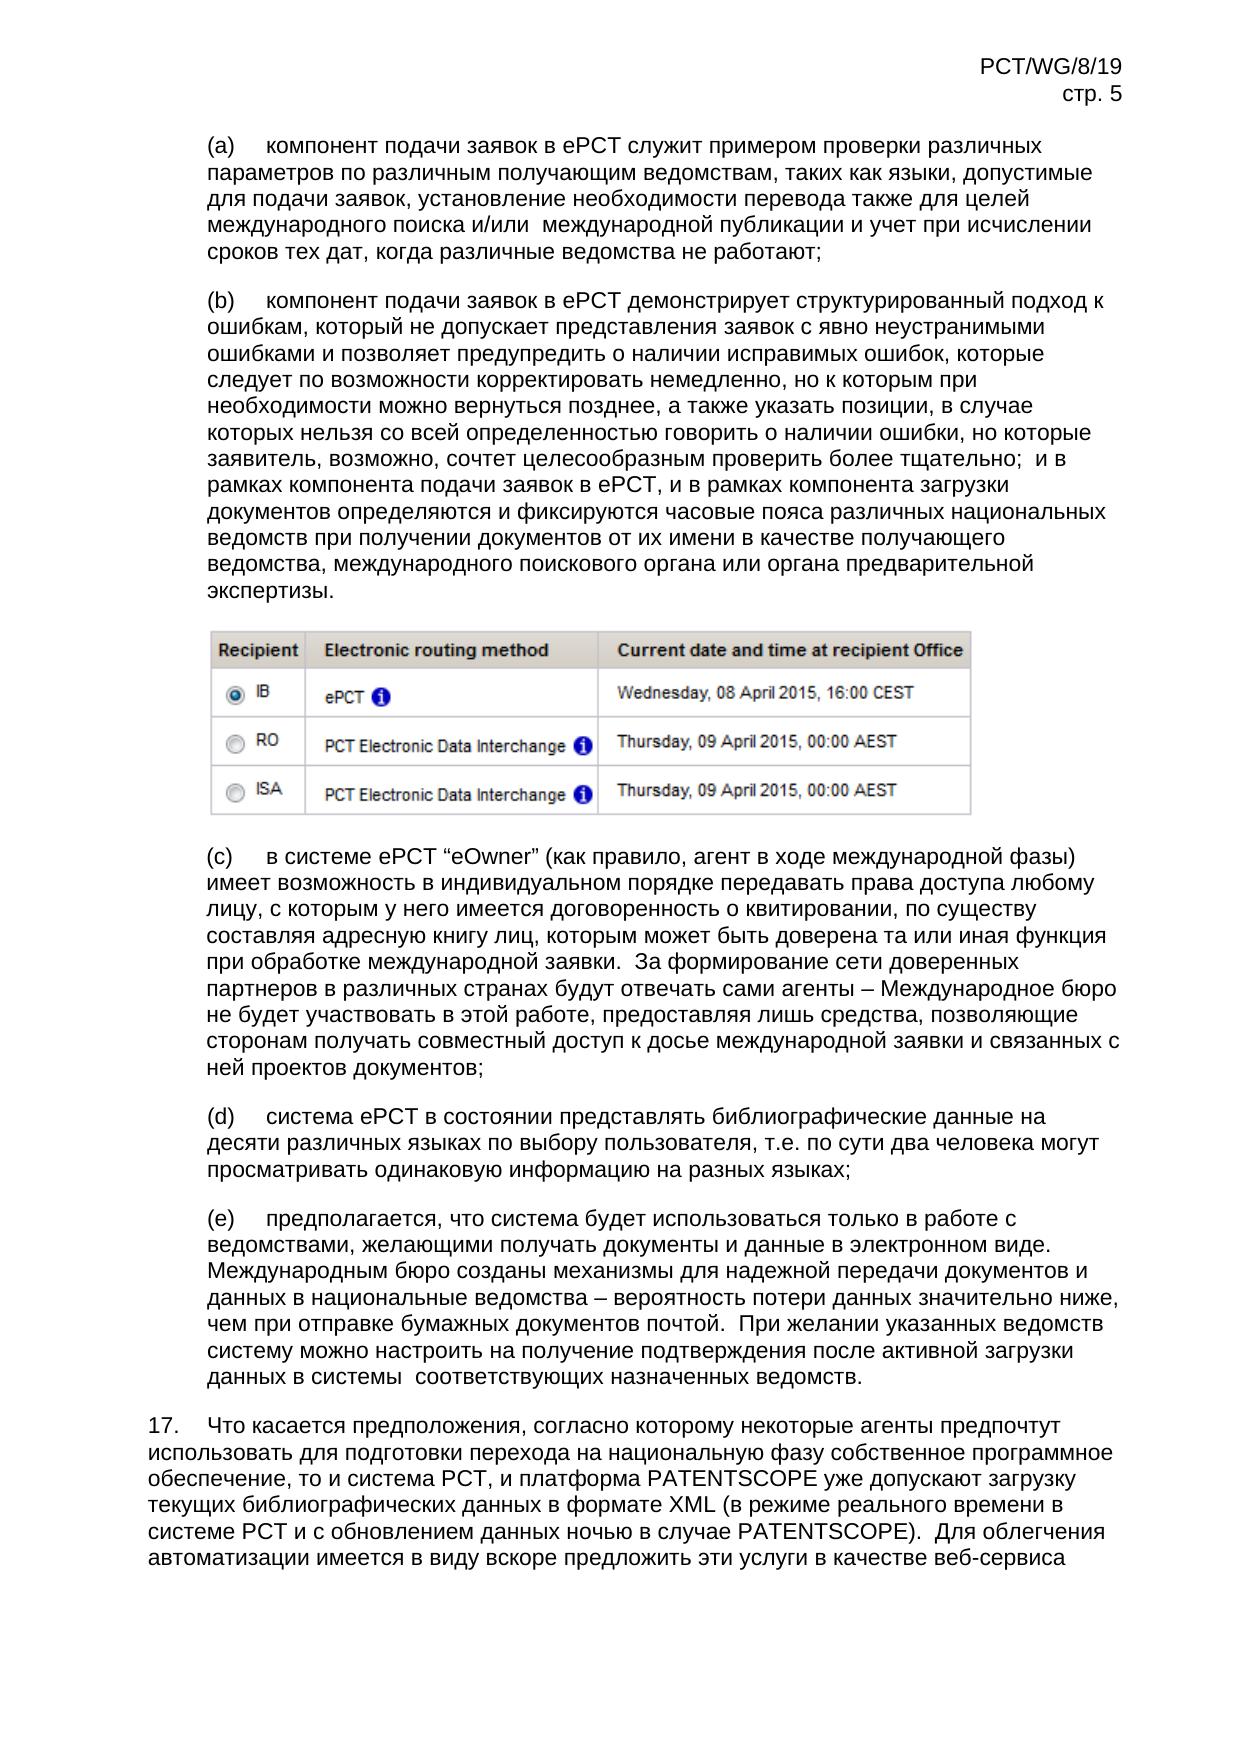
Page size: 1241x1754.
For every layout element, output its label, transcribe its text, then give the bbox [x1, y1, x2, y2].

list компонент подачи заявок в ePCT демонстрирует структурированный подход к ошибкам, который не допускает представления заявок с явно неустранимыми ошибками и позволяет предупредить о наличии исправимых ошибок, которые следует по возможности корректировать немедленно, но к которым при необходимости можно вернуться позднее, а также указать позиции, в случае которых нельзя со всей определенностью говорить о наличии ошибки, но которые заявитель, возможно, сочтет целесообразным проверить более тщательно; и в рамках компонента подачи заявок в ePCT, и в рамках компонента загрузки документов определяются и фиксируются часовые пояса различных национальных ведомств при получении документов от их имени в качестве получающего ведомства, международного поискового органа или органа предварительной экспертизы. [207, 287, 1122, 603]
list система ePCT в состоянии представлять библиографические данные на десяти различных языках по выбору пользователя, т.е. по сути два человека могут просматривать одинаковую информацию на разных языках; [207, 1103, 1122, 1182]
list компонент подачи заявок в ePCT служит примером проверки различных параметров по различным получающим ведомствам, таких как языки, допустимые для подачи заявок, установление необходимости перевода также для целей международного поиска и/или международной публикации и учет при исчислении сроков тех дат, когда различные ведомства не работают; [207, 132, 1122, 264]
picture [206, 626, 978, 820]
list предполагается, что система будет использоваться только в работе с ведомствами, желающими получать документы и данные в электронном виде. Международным бюро созданы механизмы для надежной передачи документов и данных в национальные ведомства – вероятность потери данных значительно ниже, чем при отправке бумажных документов почтой. При желании указанных ведомств систему можно настроить на получение подтверждения после активной загрузки данных в системы соответствующих назначенных ведомств. [207, 1205, 1122, 1389]
list в системе ePCT “eOwner” (как правило, агент в ходе международной фазы) имеет возможность в индивидуальном порядке передавать права доступа любому лицу, с которым у него имеется договоренность о квитировании, по существу составляя адресную книгу лиц, которым может быть доверена та или иная функция при обработке международной заявки. За формирование сети доверенных партнеров в различных странах будут отвечать сами агенты – Международное бюро не будет участвовать в этой работе, предоставляя лишь средства, позволяющие сторонам получать совместный доступ к досье международной заявки и связанных с ней проектов документов; [206, 843, 1122, 1080]
text Что касается предположения, согласно которому некоторые агенты предпочтут использовать для подготовки перехода на национальную фазу собственное программное обеспечение, то и система РСТ, и платформа PATENTSCOPE уже допускают загрузку текущих библиографических данных в формате XML (в режиме реального времени в системе РСТ и с обновлением данных ночью в случае PATENTSCOPE). Для облегчения автоматизации имеется в виду вскоре предложить эти услуги в качестве веб-сервиса [148, 1412, 1122, 1570]
